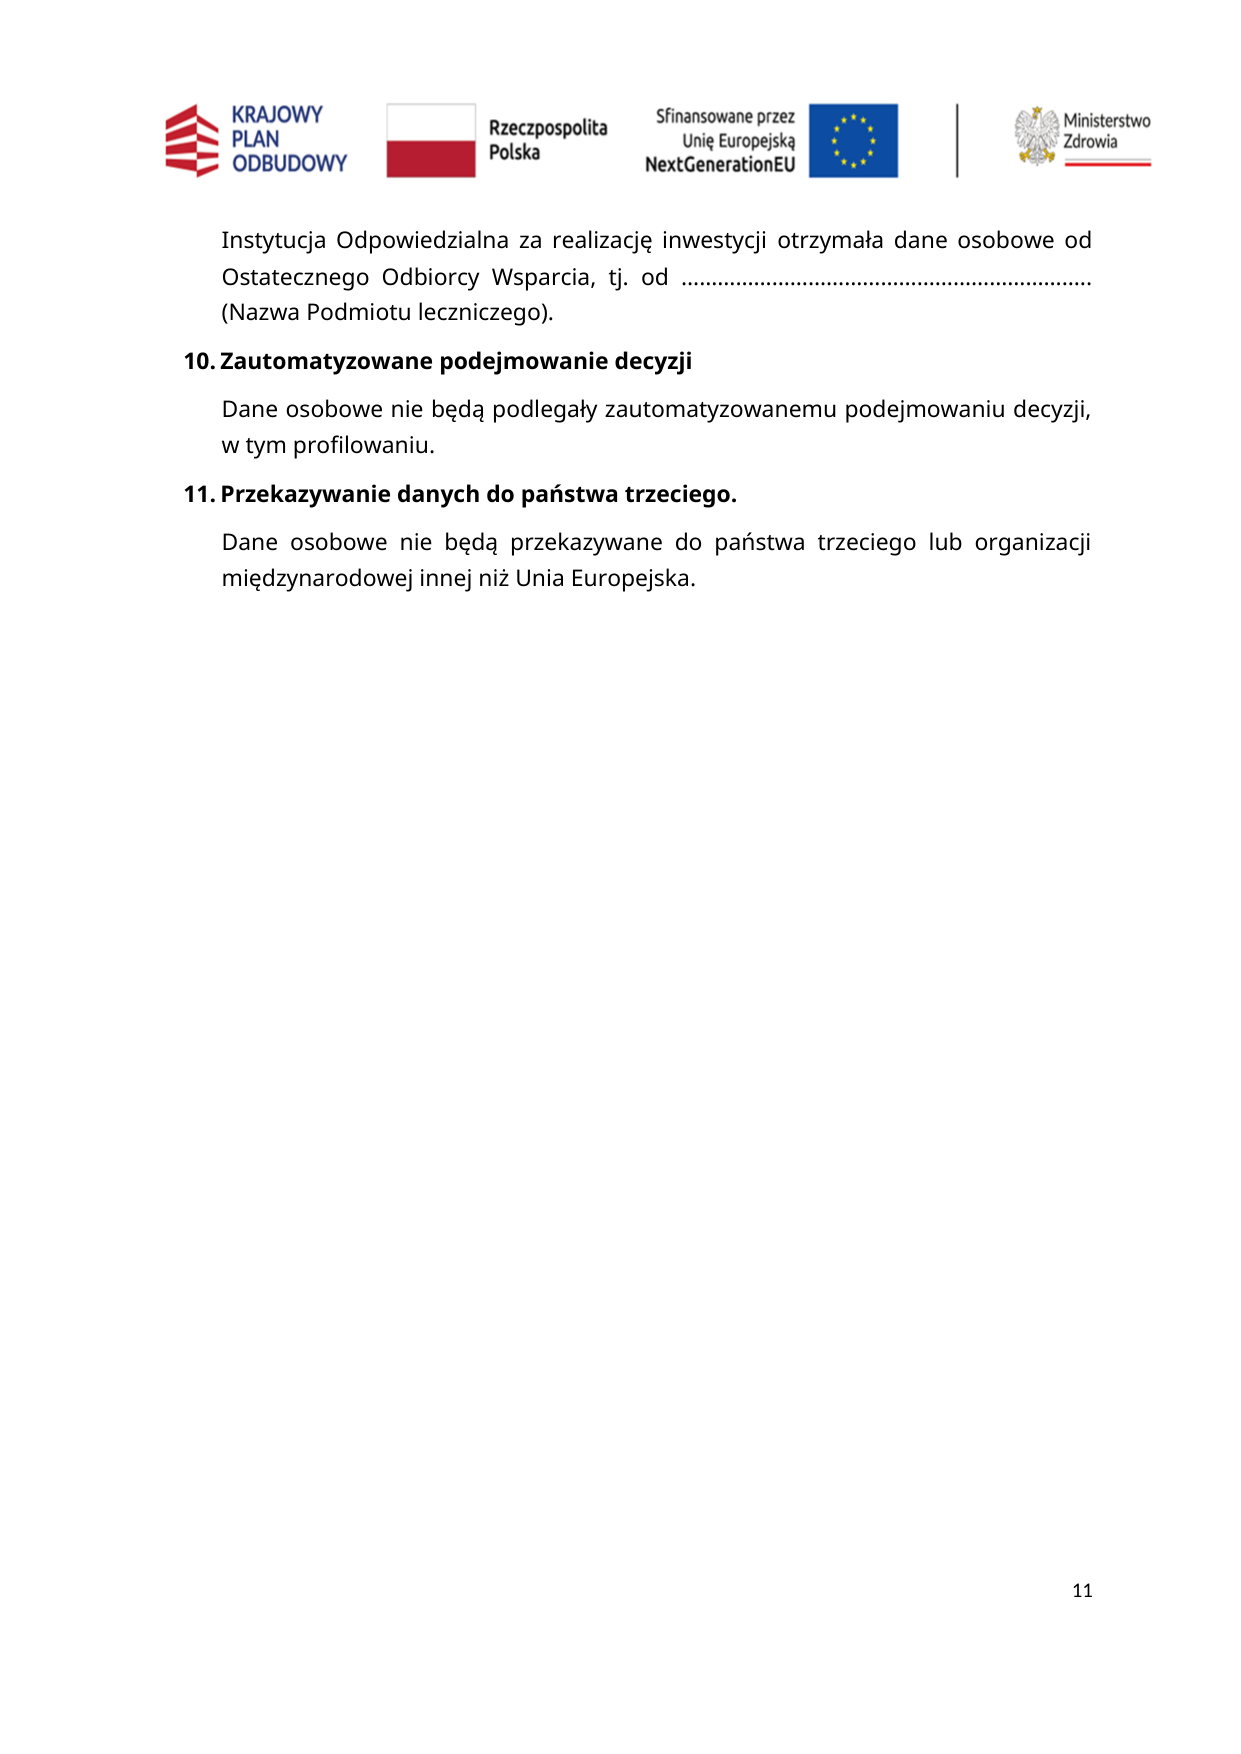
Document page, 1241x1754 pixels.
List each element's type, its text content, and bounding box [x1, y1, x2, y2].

list Zautomatyzowane podejmowanie decyzji [183, 345, 1093, 376]
text Dane osobowe nie będą podlegały zautomatyzowanemu podejmowaniu decyzji, w tym profilowaniu. [221, 393, 1093, 460]
text Dane osobowe nie będą przekazywane do państwa trzeciego lub organizacji międzynarodowej innej niż Unia Europejska. [221, 526, 1093, 593]
text Instytucja Odpowiedzialna za realizację inwestycji otrzymała dane osobowe od Ostatecznego Odbiorcy Wsparcia, tj. od …………………………………………………………..(Nazwa Podmiotu leczniczego). [221, 224, 1093, 328]
list Przekazywanie danych do państwa trzeciego. [183, 478, 1093, 509]
picture [147, 73, 1172, 200]
